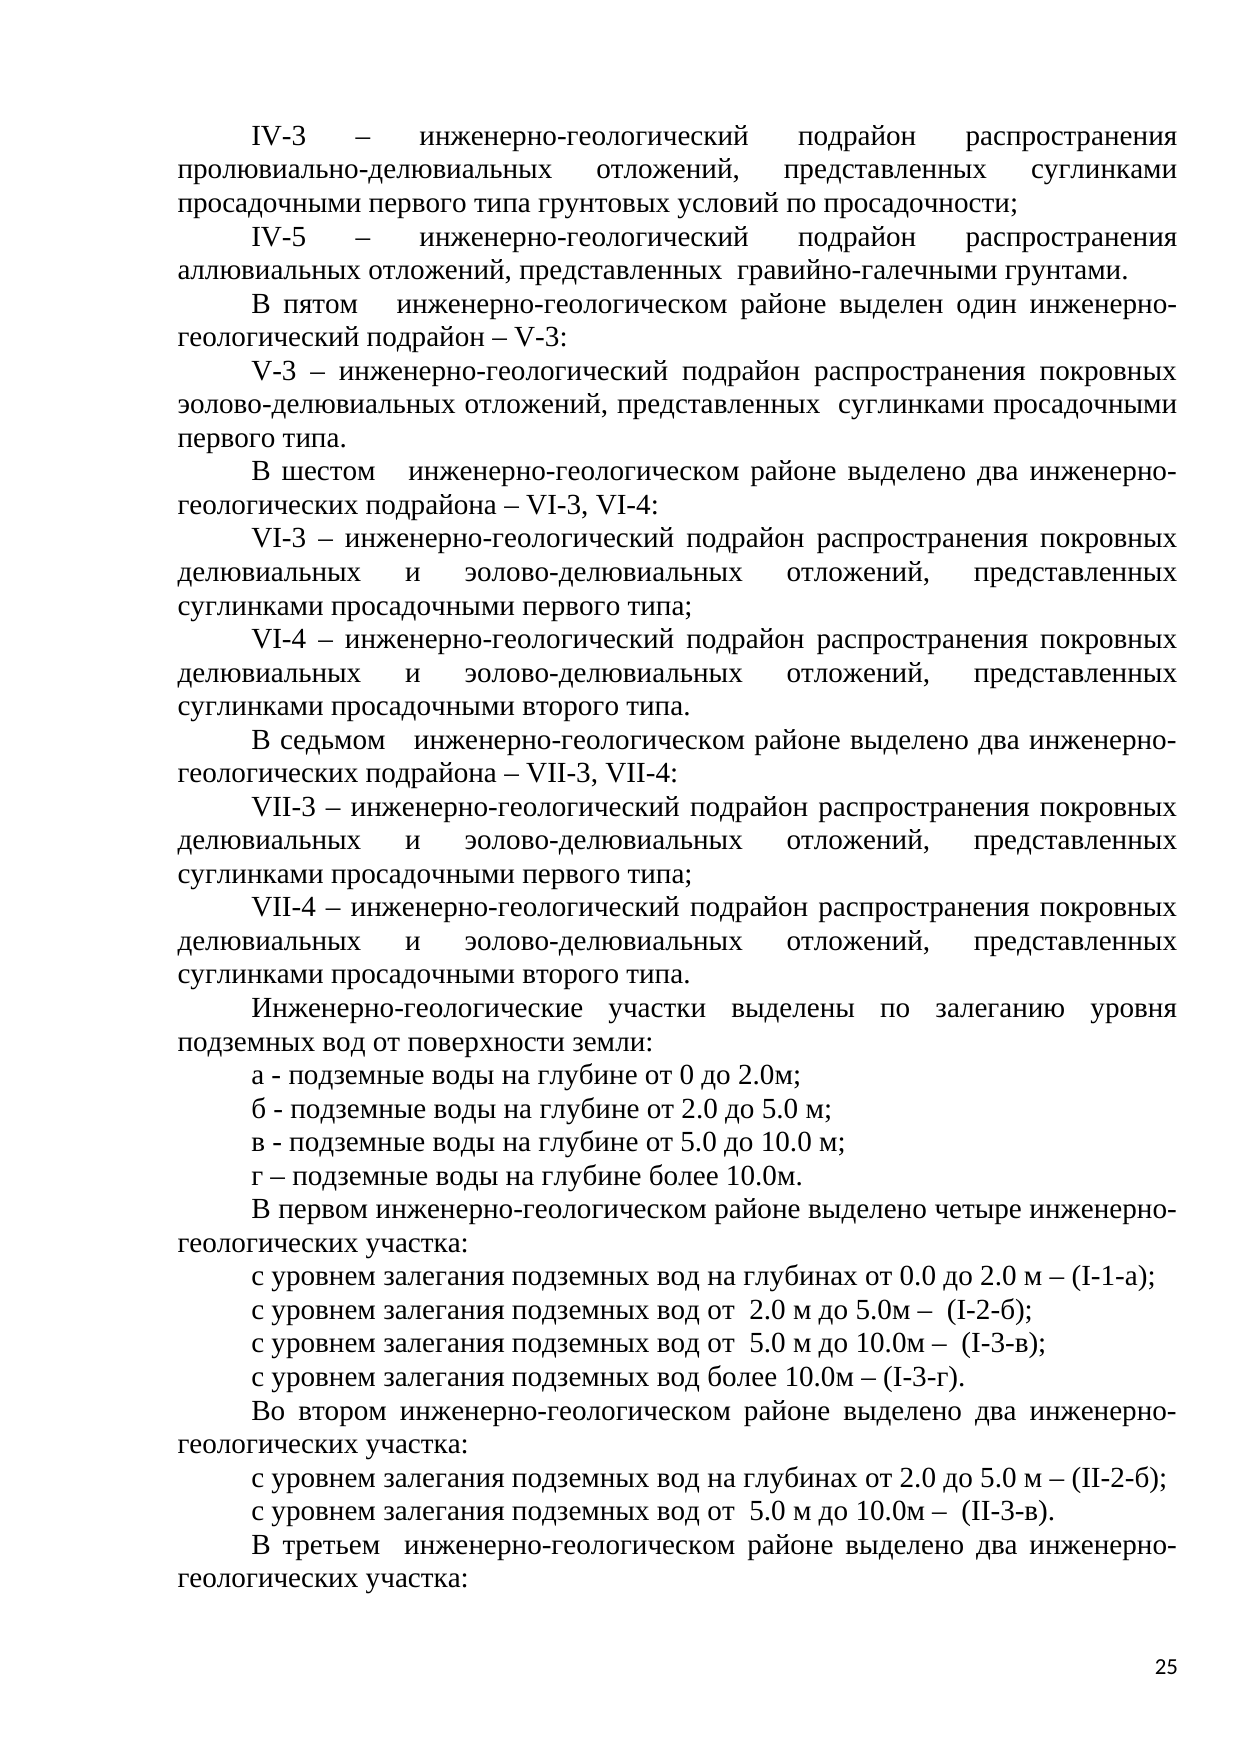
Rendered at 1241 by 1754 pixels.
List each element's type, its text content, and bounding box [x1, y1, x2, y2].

list В первом инженерно-геологическом районе выделено четыре инженерно-геологических участка: [177, 1191, 1178, 1258]
list IV-3 – инженерно-геологический подрайон распространения пролювиально-делювиальных отложений, представленных суглинками просадочными первого типа грунтовых условий по просадочности; [177, 118, 1178, 219]
list с уровнем залегания подземных вод на глубинах от 0.0 до 2.0 м – (I-1-а); [177, 1258, 1178, 1292]
list с уровнем залегания подземных вод более 10.0м – (I-3-г). [177, 1359, 1178, 1393]
list с уровнем залегания подземных вод на глубинах от 2.0 до 5.0 м – (II-2-б); [177, 1460, 1178, 1493]
list VI-4 – инженерно-геологический подрайон распространения покровных делювиальных и эолово-делювиальных отложений, представленных суглинками просадочными второго типа. [177, 621, 1178, 722]
list г – подземные воды на глубине более 10.0м. [177, 1158, 1178, 1191]
list IV-5 – инженерно-геологический подрайон распространения аллювиальных отложений, представленных гравийно-галечными грунтами. [177, 219, 1178, 286]
list В седьмом инженерно-геологическом районе выделено два инженерно-геологических подрайона – VII-3, VII-4: [177, 722, 1178, 789]
list В третьем инженерно-геологическом районе выделено два инженерно-геологических участка: [177, 1527, 1178, 1594]
list VII-4 – инженерно-геологический подрайон распространения покровных делювиальных и эолово-делювиальных отложений, представленных суглинками просадочными второго типа. [177, 889, 1178, 990]
list с уровнем залегания подземных вод от 5.0 м до 10.0м – (I-3-в); [177, 1326, 1178, 1359]
list Инженерно-геологические участки выделены по залеганию уровня подземных вод от поверхности земли: [177, 990, 1178, 1057]
list с уровнем залегания подземных вод от 2.0 м до 5.0м – (I-2-б); [177, 1292, 1178, 1326]
list Во втором инженерно-геологическом районе выделено два инженерно-геологических участка: [177, 1393, 1178, 1460]
list V-3 – инженерно-геологический подрайон распространения покровных эолово-делювиальных отложений, представленных суглинками просадочными первого типа. [177, 353, 1178, 453]
list В шестом инженерно-геологическом районе выделено два инженерно-геологических подрайона – VI-3, VI-4: [177, 453, 1178, 521]
list б - подземные воды на глубине от 2.0 до 5.0 м; [177, 1091, 1178, 1124]
list VI-3 – инженерно-геологический подрайон распространения покровных делювиальных и эолово-делювиальных отложений, представленных суглинками просадочными первого типа; [177, 521, 1178, 621]
list В пятом инженерно-геологическом районе выделен один инженерно-геологический подрайон – V-3: [177, 286, 1178, 353]
list в - подземные воды на глубине от 5.0 до 10.0 м; [177, 1124, 1178, 1158]
list VII-3 – инженерно-геологический подрайон распространения покровных делювиальных и эолово-делювиальных отложений, представленных суглинками просадочными первого типа; [177, 789, 1178, 889]
list с уровнем залегания подземных вод от 5.0 м до 10.0м – (II-3-в). [177, 1493, 1178, 1527]
list а - подземные воды на глубине от 0 до 2.0м; [177, 1057, 1178, 1091]
